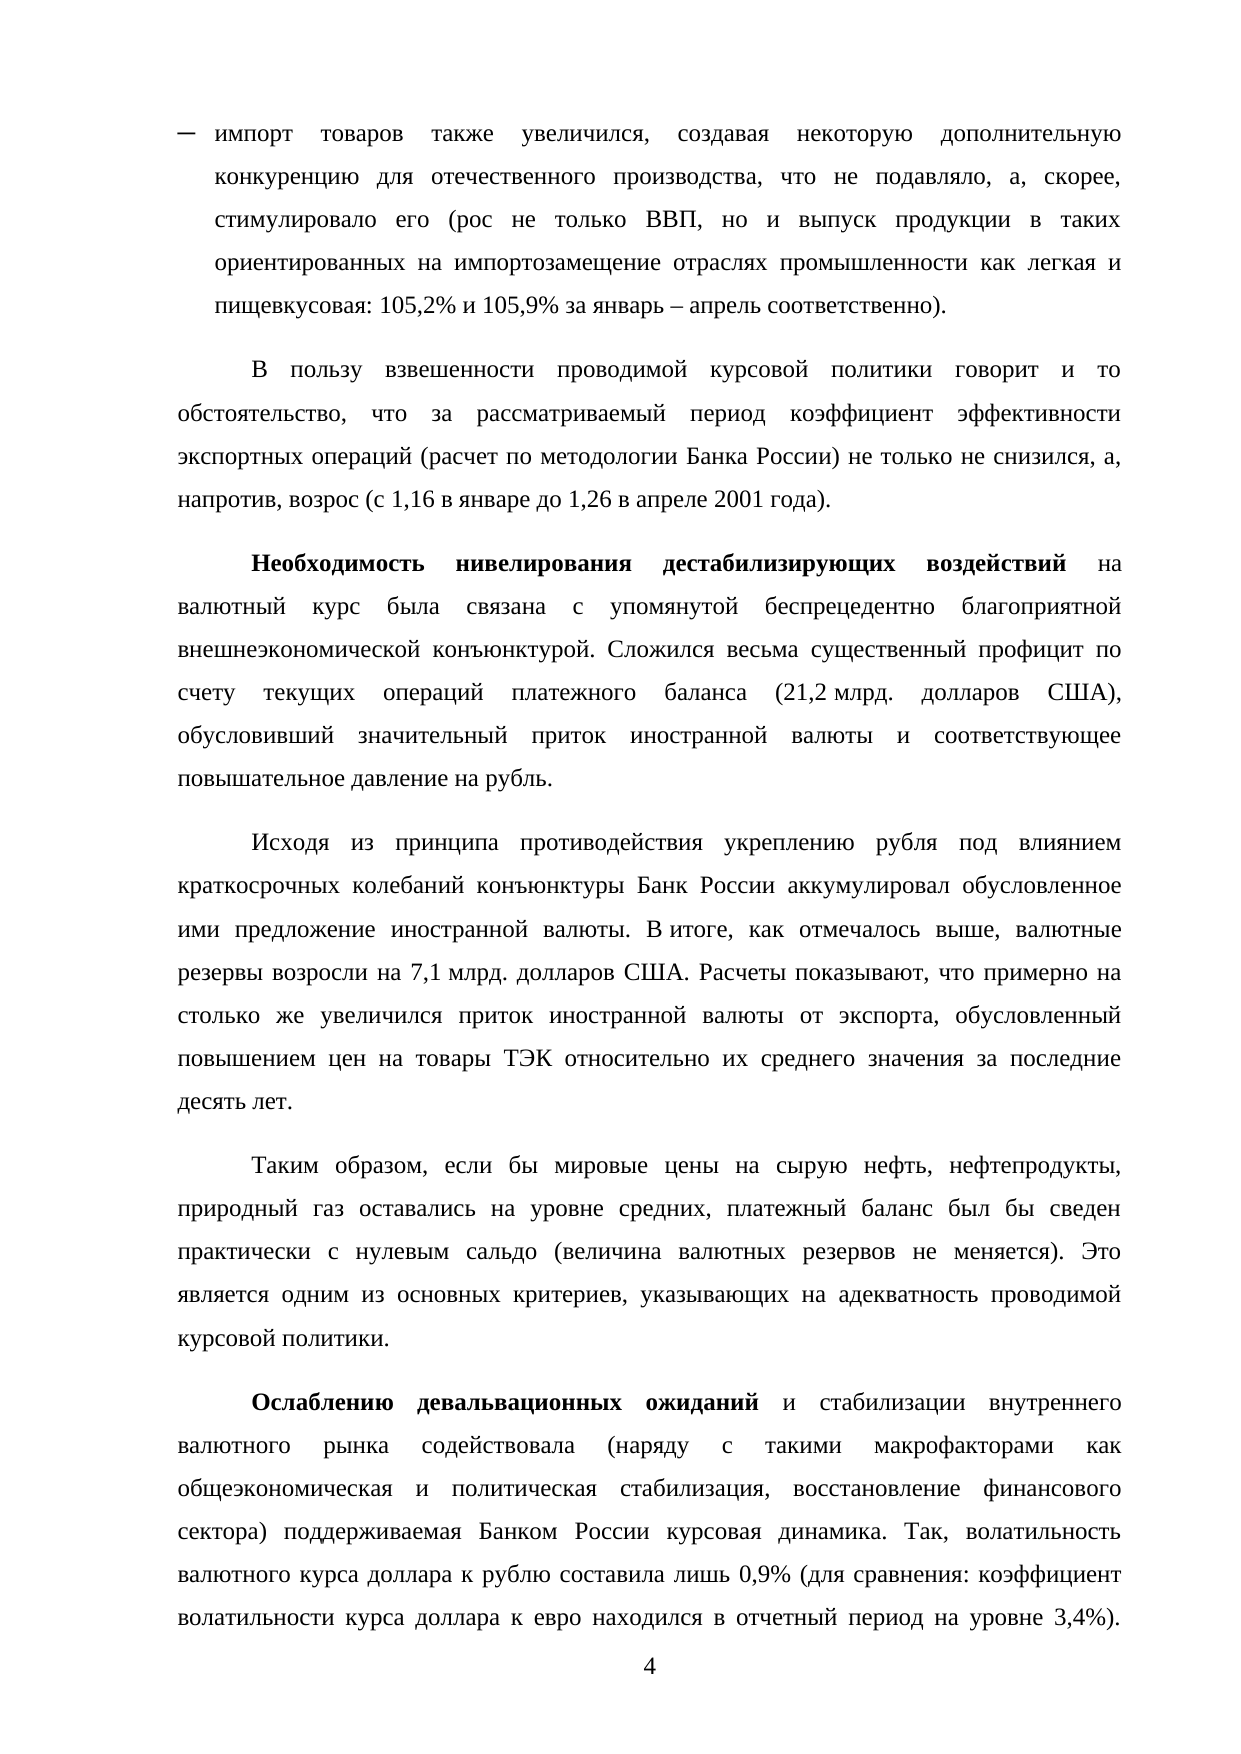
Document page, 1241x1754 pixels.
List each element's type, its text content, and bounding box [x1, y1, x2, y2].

text Таким образом, если бы мировые цены на сырую нефть, нефтепродукты, природный газ оставались на уровне средних, платежный баланс был бы сведен практически с нулевым сальдо (величина валютных резервов не меняется). Это является одним из основных критериев, указывающих на адекватность проводимой курсовой политики. [177, 1150, 1122, 1351]
list импорт товаров также увеличился, создавая некоторую дополнительную конкуренцию для отечественного производства, что не подавляло, а, скорее, стимулировало его (рос не только ВВП, но и выпуск продукции в таких ориентированных на импортозамещение отраслях промышленности как легкая и пищевкусовая: 105,2% и 105,9% за январь – апрель соответственно). [177, 118, 1122, 319]
text Необходимость нивелирования дестабилизирующих воздействий на валютный курс была связана с упомянутой беспрецедентно благоприятной внешнеэкономической конъюнктурой. Сложился весьма существенный профицит по счету текущих операций платежного баланса (21,2 млрд. долларов США), обусловивший значительный приток иностранной валюты и соответствующее повышательное давление на рубль. [177, 548, 1122, 792]
text В пользу взвешенности проводимой курсовой политики говорит и то обстоятельство, что за рассматриваемый период коэффициент эффективности экспортных операций (расчет по методологии Банка России) не только не снизился, а, напротив, возрос (с 1,16 в январе до 1,26 в апреле 2001 года). [177, 354, 1122, 513]
text Исходя из принципа противодействия укреплению рубля под влиянием краткосрочных колебаний конъюнктуры Банк России аккумулировал обусловленное ими предложение иностранной валюты. В итоге, как отмечалось выше, валютные резервы возросли на 7,1 млрд. долларов США. Расчеты показывают, что примерно на столько же увеличился приток иностранной валюты от экспорта, обусловленный повышением цен на товары ТЭК относительно их среднего значения за последние десять лет. [177, 827, 1122, 1115]
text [177, 1387, 1122, 1631]
